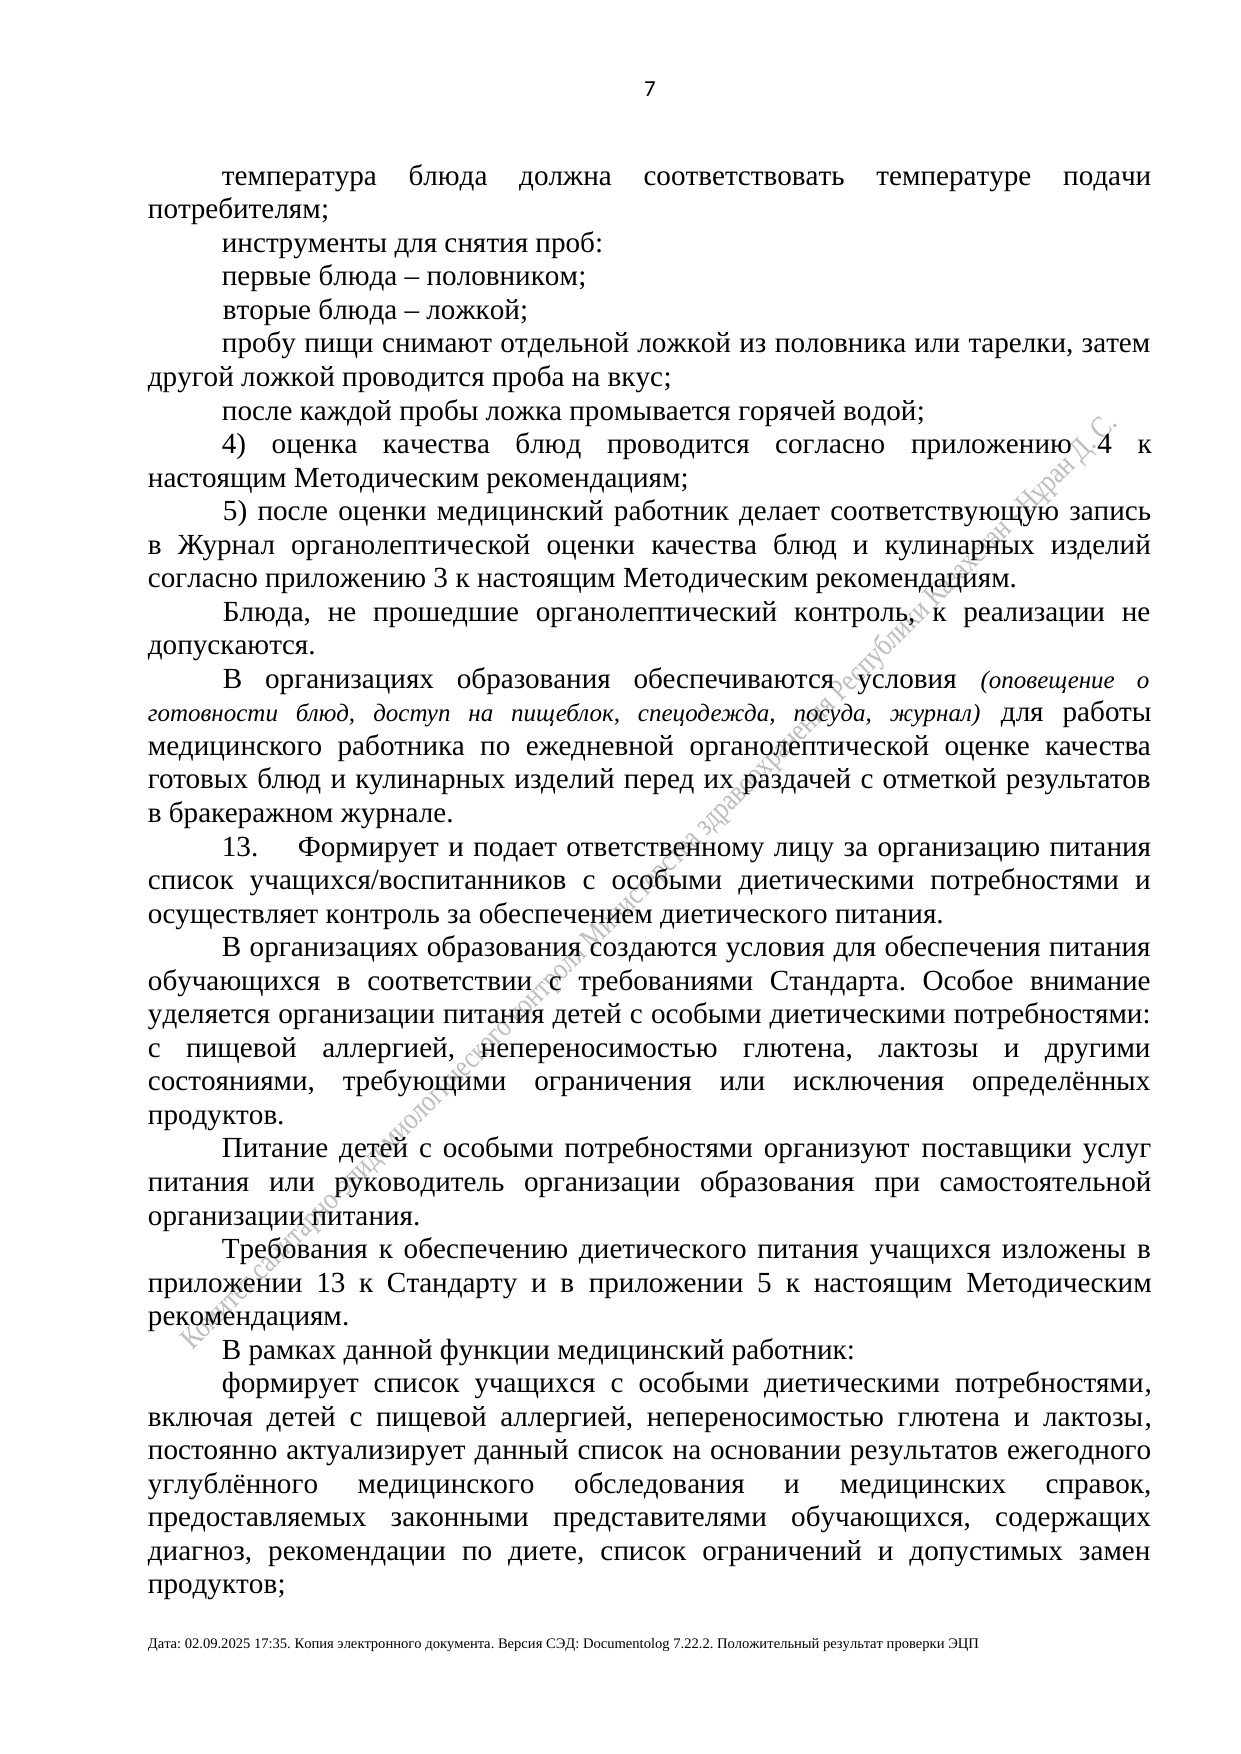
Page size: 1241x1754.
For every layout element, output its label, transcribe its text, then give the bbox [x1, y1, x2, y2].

text после каждой пробы ложка промывается горячей водой; [148, 393, 1152, 426]
text Питание детей с особыми потребностями организуют поставщики услуг питания или руководитель организации образования при самостоятельной организации питания. [148, 1131, 1152, 1231]
text Блюда, не прошедшие органолептический контроль, к реализации не допускаются. [148, 594, 1152, 661]
text температура блюда должна соответствовать температуре подачи потребителям; [148, 158, 1152, 225]
text инструменты для снятия проб: [148, 225, 1152, 258]
text вторые блюда – ложкой; [148, 292, 1152, 326]
text формирует список учащихся с особыми диетическими потребностями, включая детей с пищевой аллергией, непереносимостью глютена и лактозы, постоянно актуализирует данный список на основании результатов ежегодного углублённого медицинского обследования и медицинских справок, предоставляемых законными представителями обучающихся, содержащих диагноз, рекомендации по диете, список ограничений и допустимых замен продуктов; [148, 1365, 1152, 1600]
text 4) оценка качества блюд проводится согласно приложению 4 к настоящим Методическим рекомендациям; [148, 426, 1152, 493]
text первые блюда – половником; [148, 258, 1152, 292]
text Требования к обеспечению диетического питания учащихся изложены в приложении 13 к Стандарту и в приложении 5 к настоящим Методическим рекомендациям. [148, 1231, 1152, 1332]
text В организациях образования создаются условия для обеспечения питания обучающихся в соответствии с требованиями Стандарта. Особое внимание уделяется организации питания детей с особыми диетическими потребностями: с пищевой аллергией, непереносимостью глютена, лактозы и другими состояниями, требующими ограничения или исключения определённых продуктов. [148, 929, 1152, 1131]
list Формирует и подает ответственному лицу за организацию питания список учащихся/воспитанников с особыми диетическими потребностями и осуществляет контроль за обеспечением диетического питания. [148, 829, 1152, 929]
text В организациях образования обеспечиваются условия (оповещение о готовности блюд, доступ на пищеблок, спецодежда, посуда, журнал) для работы медицинского работника по ежедневной органолептической оценке качества готовых блюд и кулинарных изделий перед их раздачей с отметкой результатов в бракеражном журнале. [148, 661, 1152, 829]
text 5) после оценки медицинский работник делает соответствующую запись в Журнал органолептической оценки качества блюд и кулинарных изделий согласно приложению 3 к настоящим Методическим рекомендациям. [148, 493, 1152, 594]
text В рамках данной функции медицинский работник: [148, 1332, 1152, 1365]
text пробу пищи снимают отдельной ложкой из половника или тарелки, затем другой ложкой проводится проба на вкус; [148, 326, 1152, 393]
